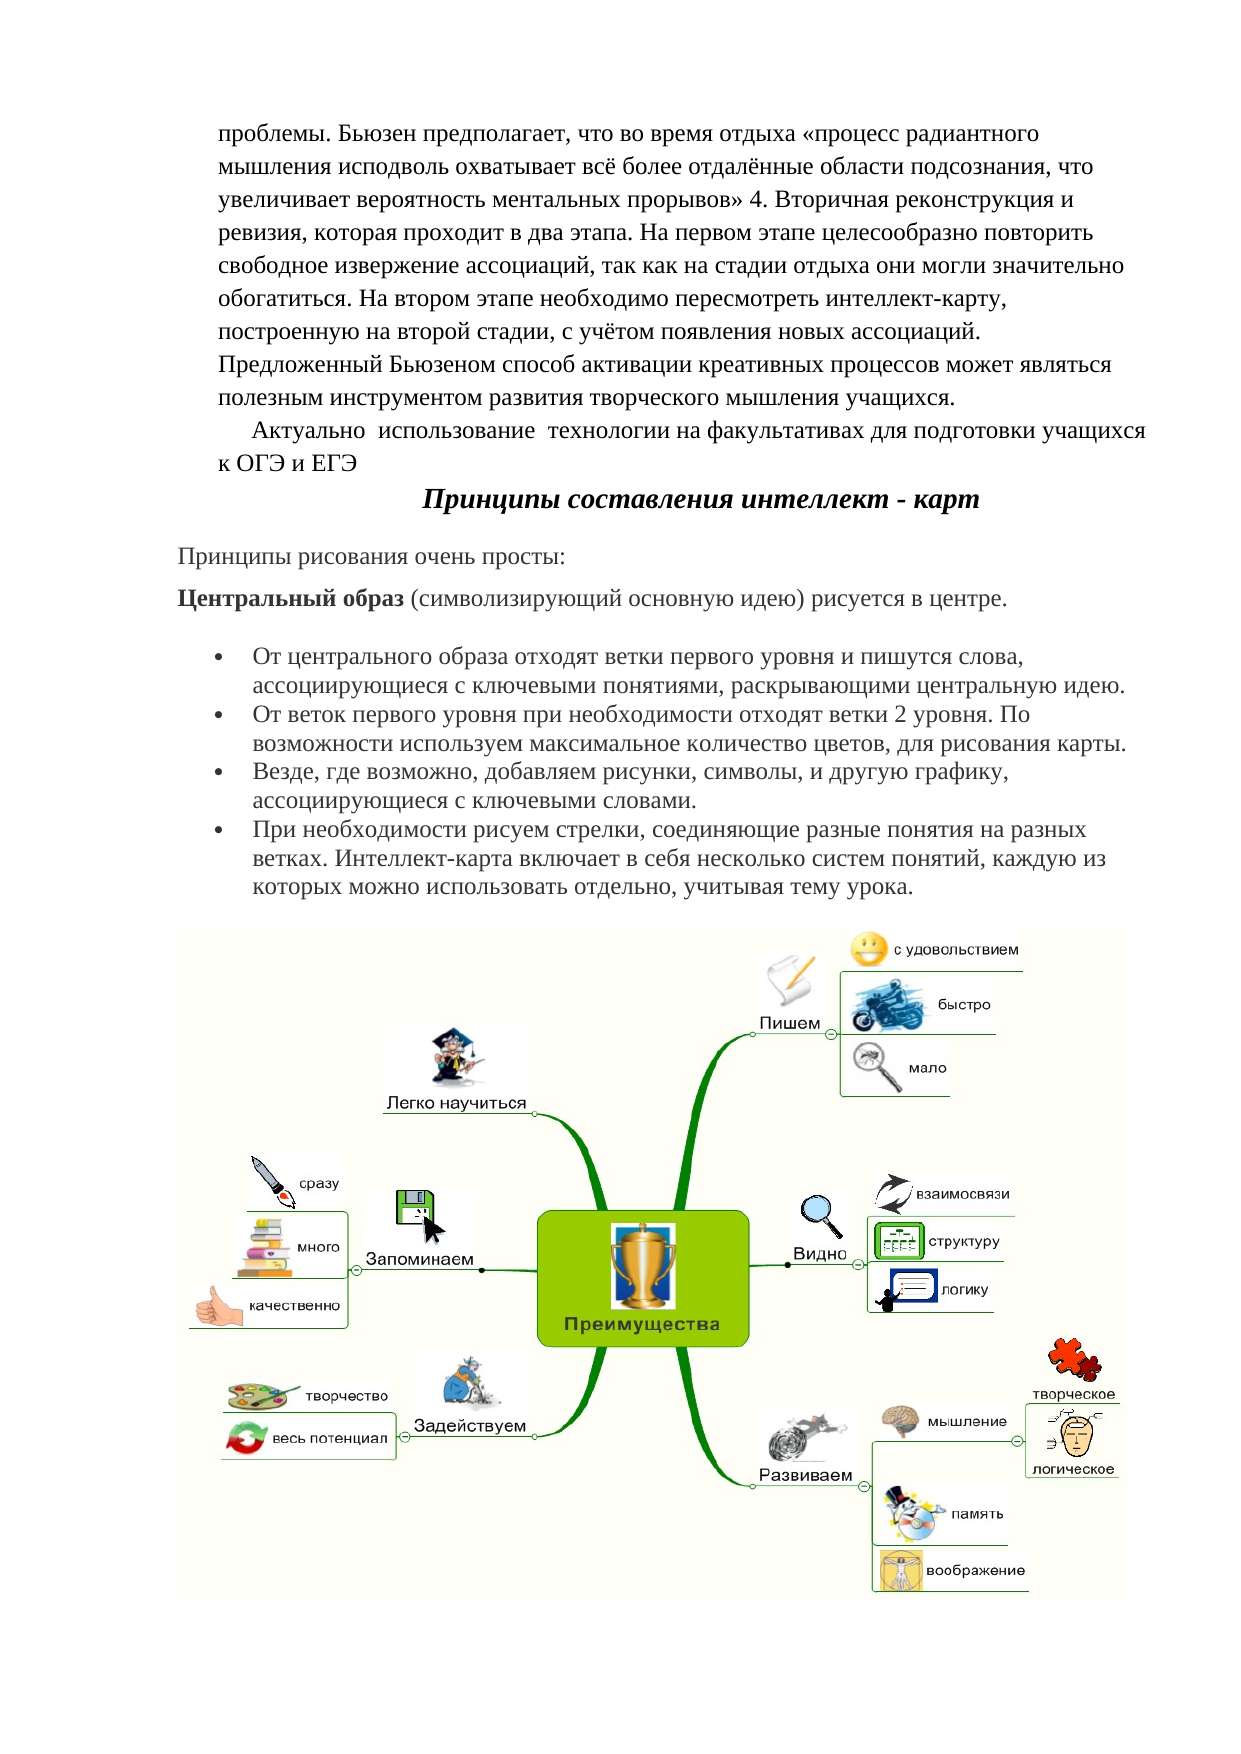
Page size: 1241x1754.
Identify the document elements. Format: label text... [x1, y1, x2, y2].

list Актуально использование технологии на факультативах для подготовки учащихся к ОГЭ и ЕГЭ [218, 415, 1152, 477]
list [218, 118, 1152, 411]
list Везде, где возможно, добавляем рисунки, символы, и другую графику, ассоциирующиеся с ключевыми словами. [215, 756, 1152, 814]
list Принципы составления интеллект - карт [218, 481, 1152, 515]
list От веток первого уровня при необходимости отходят ветки 2 уровня. По возможности используем максимальное количество цветов, для рисования карты. [215, 699, 1152, 756]
text Центральный образ (символизирующий основную идею) рисуется в центре. [177, 583, 1152, 612]
picture [177, 929, 1128, 1599]
list При необходимости рисуем стрелки, соединяющие разные понятия на разных ветках. Интеллект-карта включает в себя несколько систем понятий, каждую из которых можно использовать отдельно, учитывая тему урока. [215, 814, 1152, 900]
list От центрального образа отходят ветки первого уровня и пишутся слова, ассоциирующиеся с ключевыми понятиями, раскрывающими центральную идею. [215, 641, 1152, 699]
text Принципы рисования очень просты: [177, 541, 1152, 569]
